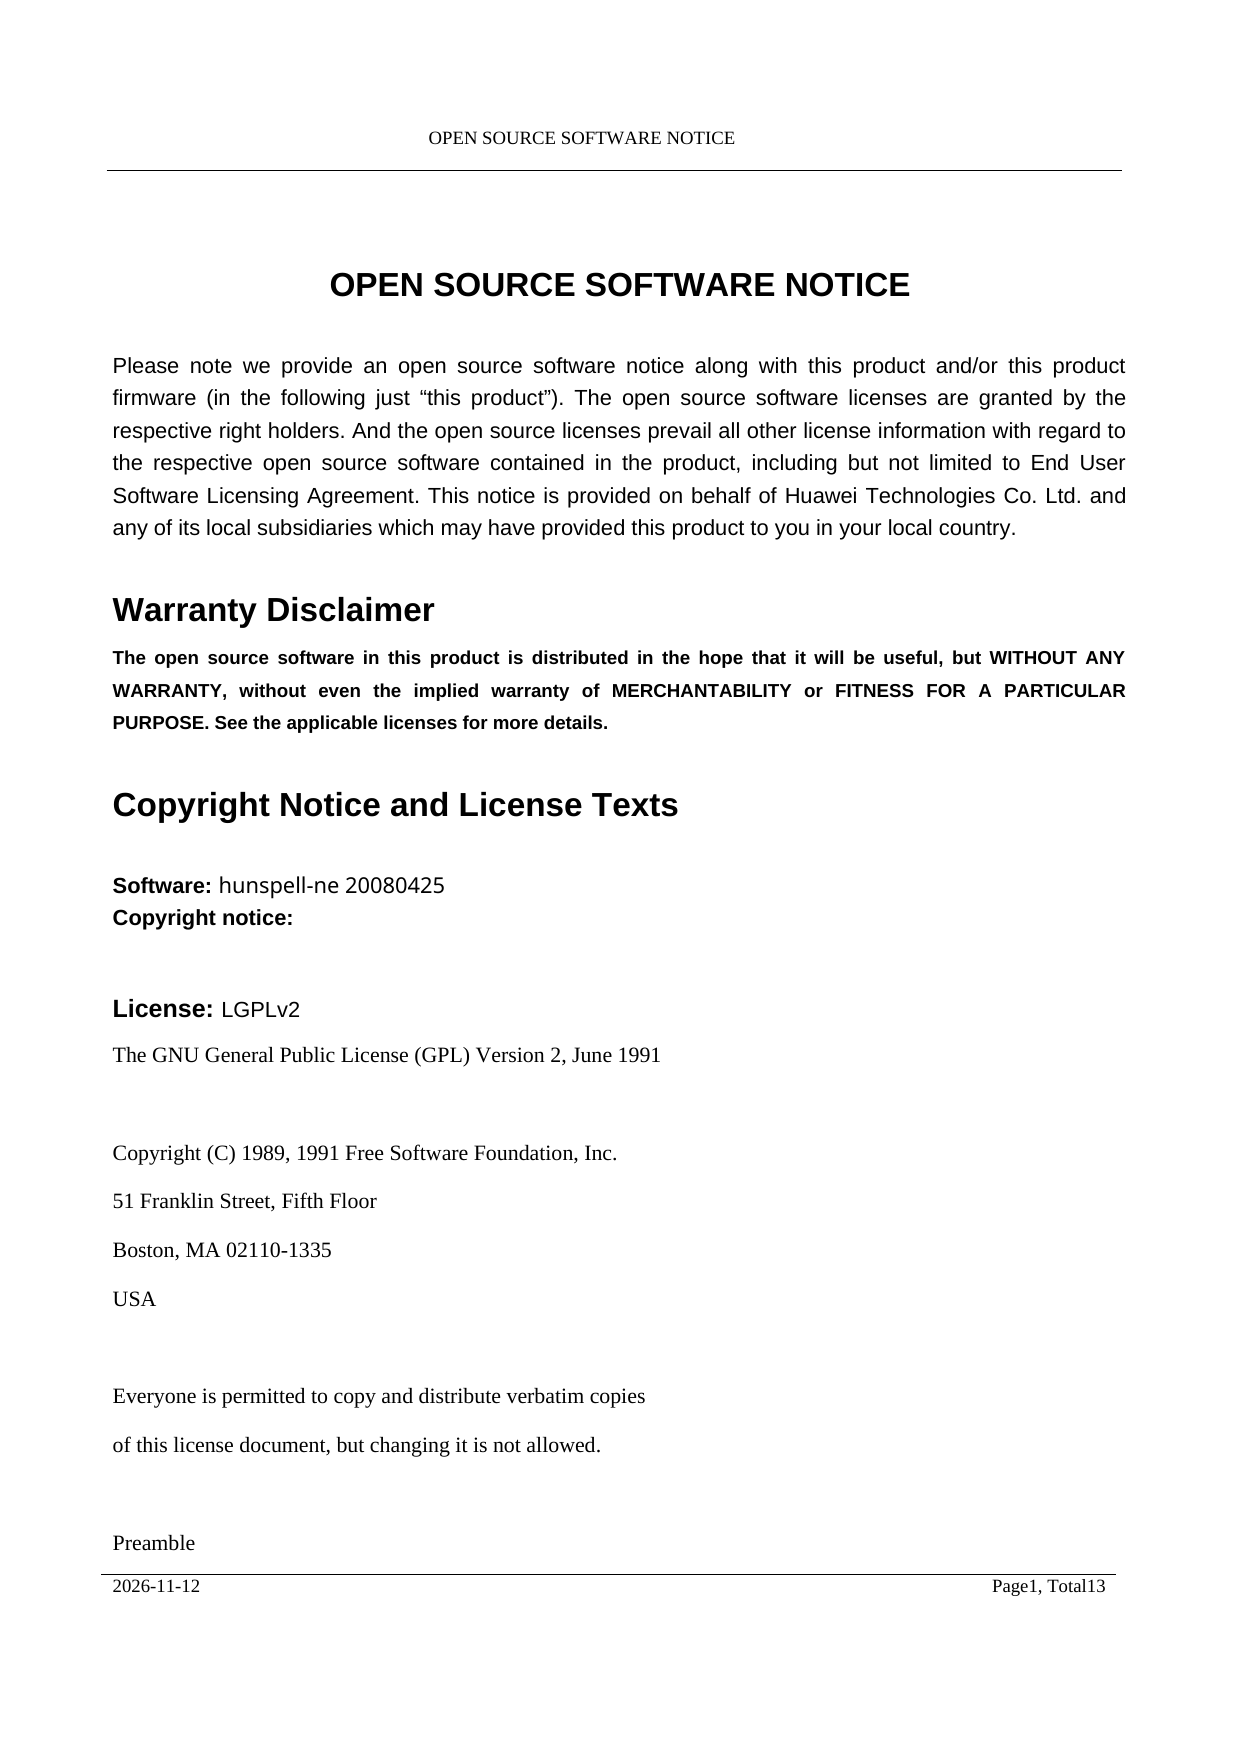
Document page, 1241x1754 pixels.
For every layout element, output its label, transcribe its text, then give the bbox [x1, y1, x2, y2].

text OPEN SOURCE SOFTWARE NOTICE [112, 251, 1128, 316]
text Warranty Disclaimer [112, 576, 1128, 641]
text Please note we provide an open source software notice along with this product and/or this product firmware (in the following just “this product”). The open source software licenses are granted by the respective right holders. And the open source licenses prevail all other license information with regard to the respective open source software contained in the product, including but not limited to End User Software Licensing Agreement. This notice is provided on behalf of Huawei Technologies Co. Ltd. and any of its local subsidiaries which may have provided this product to you in your local country. [112, 349, 1128, 544]
text Software: hunspell-ne 20080425 [112, 869, 1128, 901]
text Copyright Notice and License Texts [112, 771, 1128, 836]
text The open source software in this product is distributed in the hope that it will be useful, but WITHOUT ANY WARRANTY, without even the implied warranty of MERCHANTABILITY or FITNESS FOR A PARTICULAR PURPOSE. See the applicable licenses for more details. [112, 641, 1128, 739]
text License: LGPLv2 [112, 992, 1128, 1024]
text Copyright notice: [112, 901, 1128, 934]
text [112, 1038, 1128, 1558]
